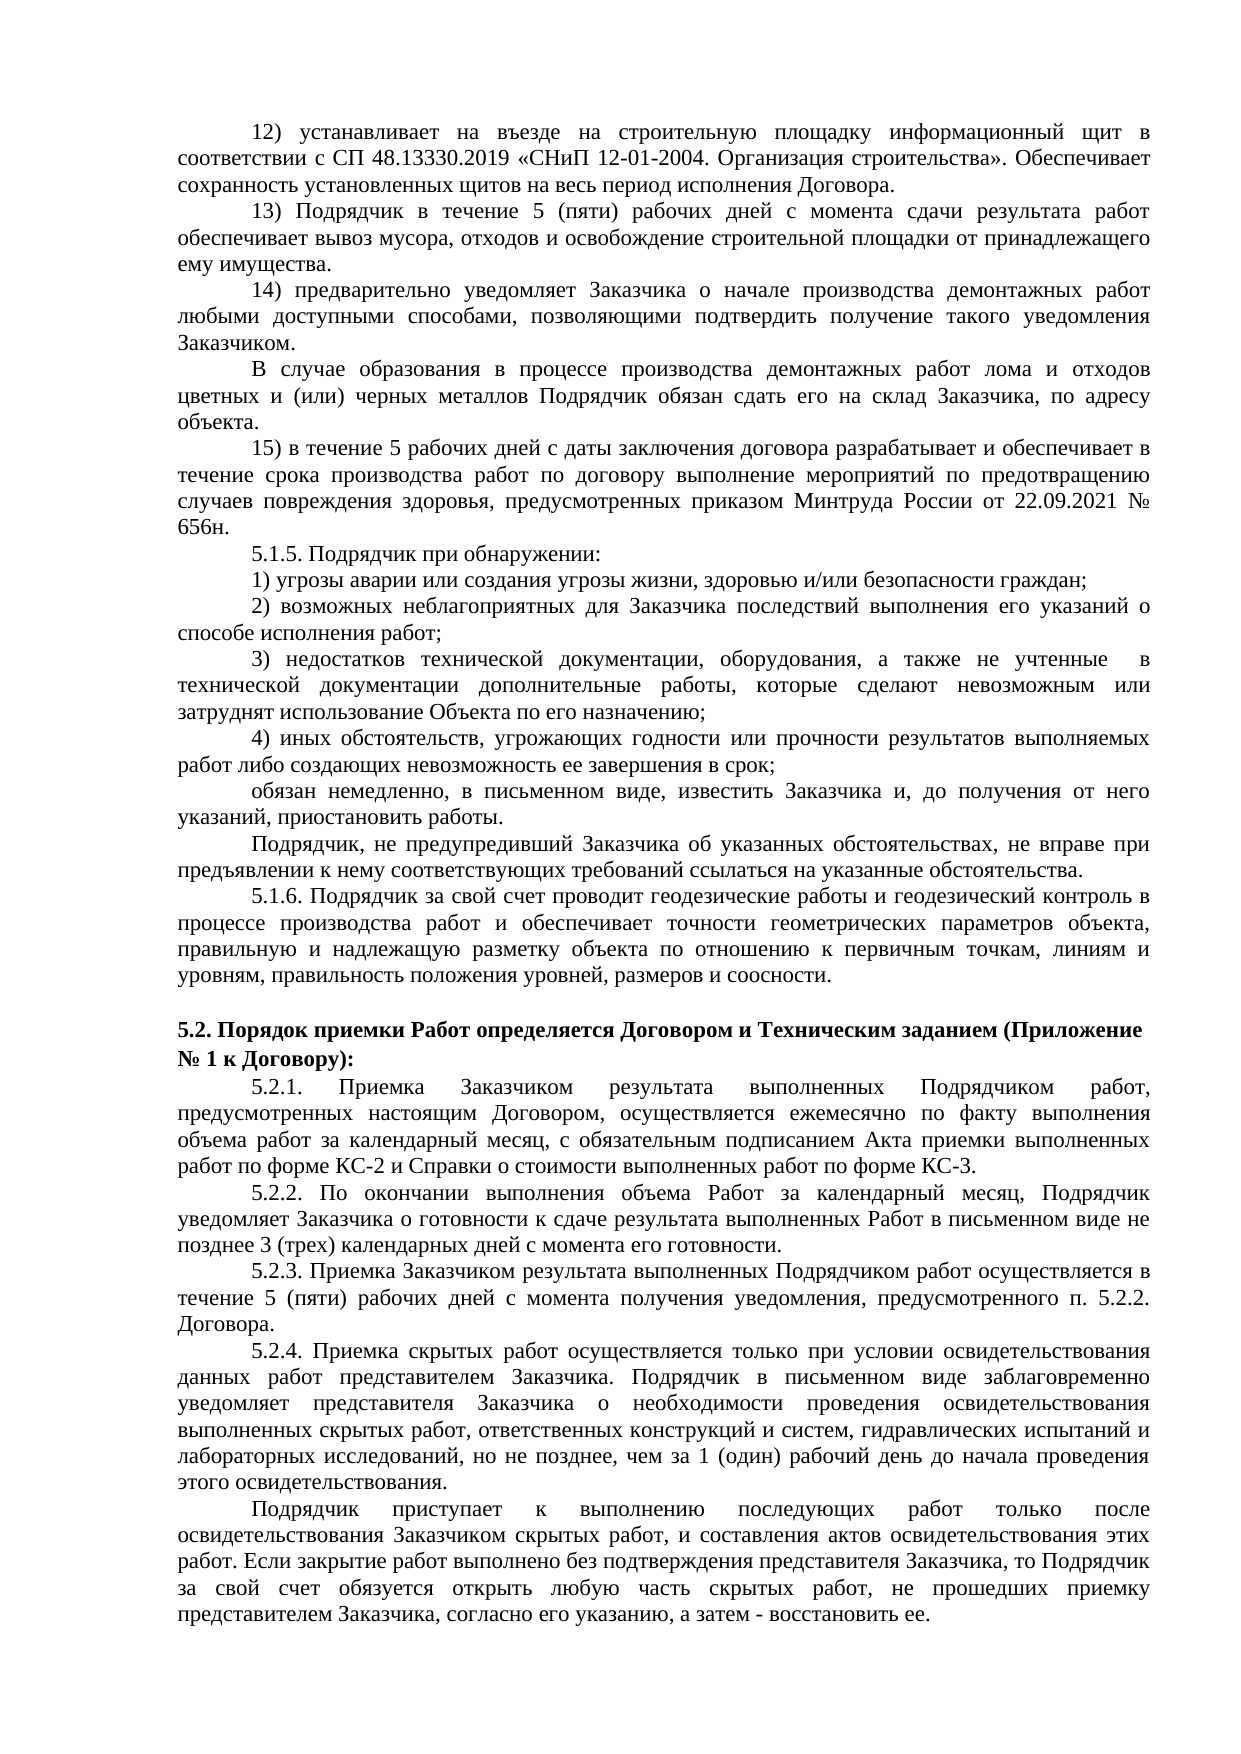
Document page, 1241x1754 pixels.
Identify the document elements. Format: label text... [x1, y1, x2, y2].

text 5.2.1. Приемка Заказчиком результата выполненных Подрядчиком работ, предусмотренных настоящим Договором, осуществляется ежемесячно по факту выполнения объема работ за календарный месяц, с обязательным подписанием Акта приемки выполненных работ по форме КС-2 и Справки о стоимости выполненных работ по форме КС-3. [177, 1073, 1152, 1178]
text 1) угрозы аварии или создания угрозы жизни, здоровью и/или безопасности граждан; [177, 566, 1152, 592]
text 12) устанавливает на въезде на строительную площадку информационный щит в соответствии с СП 48.13330.2019 «СНиП 12-01-2004. Организация строительства». Обеспечивает сохранность установленных щитов на весь период исполнения Договора. [177, 118, 1152, 197]
text 15) в течение 5 рабочих дней с даты заключения договора разрабатывает и обеспечивает в течение срока производства работ по договору выполнение мероприятий по предотвращению случаев повреждения здоровья, предусмотренных приказом Минтруда России от 22.09.2021 № 656н. [177, 434, 1152, 540]
text 5.2.4. Приемка скрытых работ осуществляется только при условии освидетельствования данных работ представителем Заказчика. Подрядчик в письменном виде заблаговременно уведомляет представителя Заказчика о необходимости проведения освидетельствования выполненных скрытых работ, ответственных конструкций и систем, гидравлических испытаний и лабораторных исследований, но не позднее, чем за 1 (один) рабочий день до начала проведения этого освидетельствования. [177, 1337, 1152, 1495]
text 5.1.5. Подрядчик при обнаружении: [177, 540, 1152, 566]
text 13) Подрядчик в течение 5 (пяти) рабочих дней с момента сдачи результата работ обеспечивает вывоз мусора, отходов и освобождение строительной площадки от принадлежащего ему имущества. [177, 197, 1152, 276]
text 14) предварительно уведомляет Заказчика о начале производства демонтажных работ любыми доступными способами, позволяющими подтвердить получение такого уведомления Заказчиком. [177, 276, 1152, 355]
text обязан немедленно, в письменном виде, известить Заказчика и, до получения от него указаний, приостановить работы. [177, 777, 1152, 830]
text Подрядчик, не предупредивший Заказчика об указанных обстоятельствах, не вправе при предъявлении к нему соответствующих требований ссылаться на указанные обстоятельства. [177, 830, 1152, 882]
text В случае образования в процессе производства демонтажных работ лома и отходов цветных и (или) черных металлов Подрядчик обязан сдать его на склад Заказчика, по адресу объекта. [177, 355, 1152, 434]
text 4) иных обстоятельств, угрожающих годности или прочности результатов выполняемых работ либо создающих невозможность ее завершения в срок; [177, 724, 1152, 777]
text 5.2.3. Приемка Заказчиком результата выполненных Подрядчиком работ осуществляется в течение 5 (пяти) рабочих дней с момента получения уведомления, предусмотренного п. 5.2.2. Договора. [177, 1258, 1152, 1337]
text 5.2. Порядок приемки Работ определяется Договором и Техническим заданием (Приложение № 1 к Договору): [177, 1016, 1152, 1071]
text 3) недостатков технической документации, оборудования, а также не учтенные в технической документации дополнительные работы, которые сделают невозможным или затруднят использование Объекта по его назначению; [177, 645, 1152, 724]
text 5.2.2. По окончании выполнения объема Работ за календарный месяц, Подрядчик уведомляет Заказчика о готовности к сдаче результата выполненных Работ в письменном виде не позднее 3 (трех) календарных дней с момента его готовности. [177, 1178, 1152, 1258]
text Подрядчик приступает к выполнению последующих работ только после освидетельствования Заказчиком скрытых работ, и составления актов освидетельствования этих работ. Если закрытие работ выполнено без подтверждения представителя Заказчика, то Подрядчик за свой счет обязуется открыть любую часть скрытых работ, не прошедших приемку представителем Заказчика, согласно его указанию, а затем - восстановить ее. [177, 1495, 1152, 1627]
text 5.1.6. Подрядчик за свой счет проводит геодезические работы и геодезический контроль в процессе производства работ и обеспечивает точности геометрических параметров объекта, правильную и надлежащую разметку объекта по отношению к первичным точкам, линиям и уровням, правильность положения уровней, размеров и соосности. [177, 882, 1152, 988]
text 2) возможных неблагоприятных для Заказчика последствий выполнения его указаний о способе исполнения работ; [177, 592, 1152, 645]
